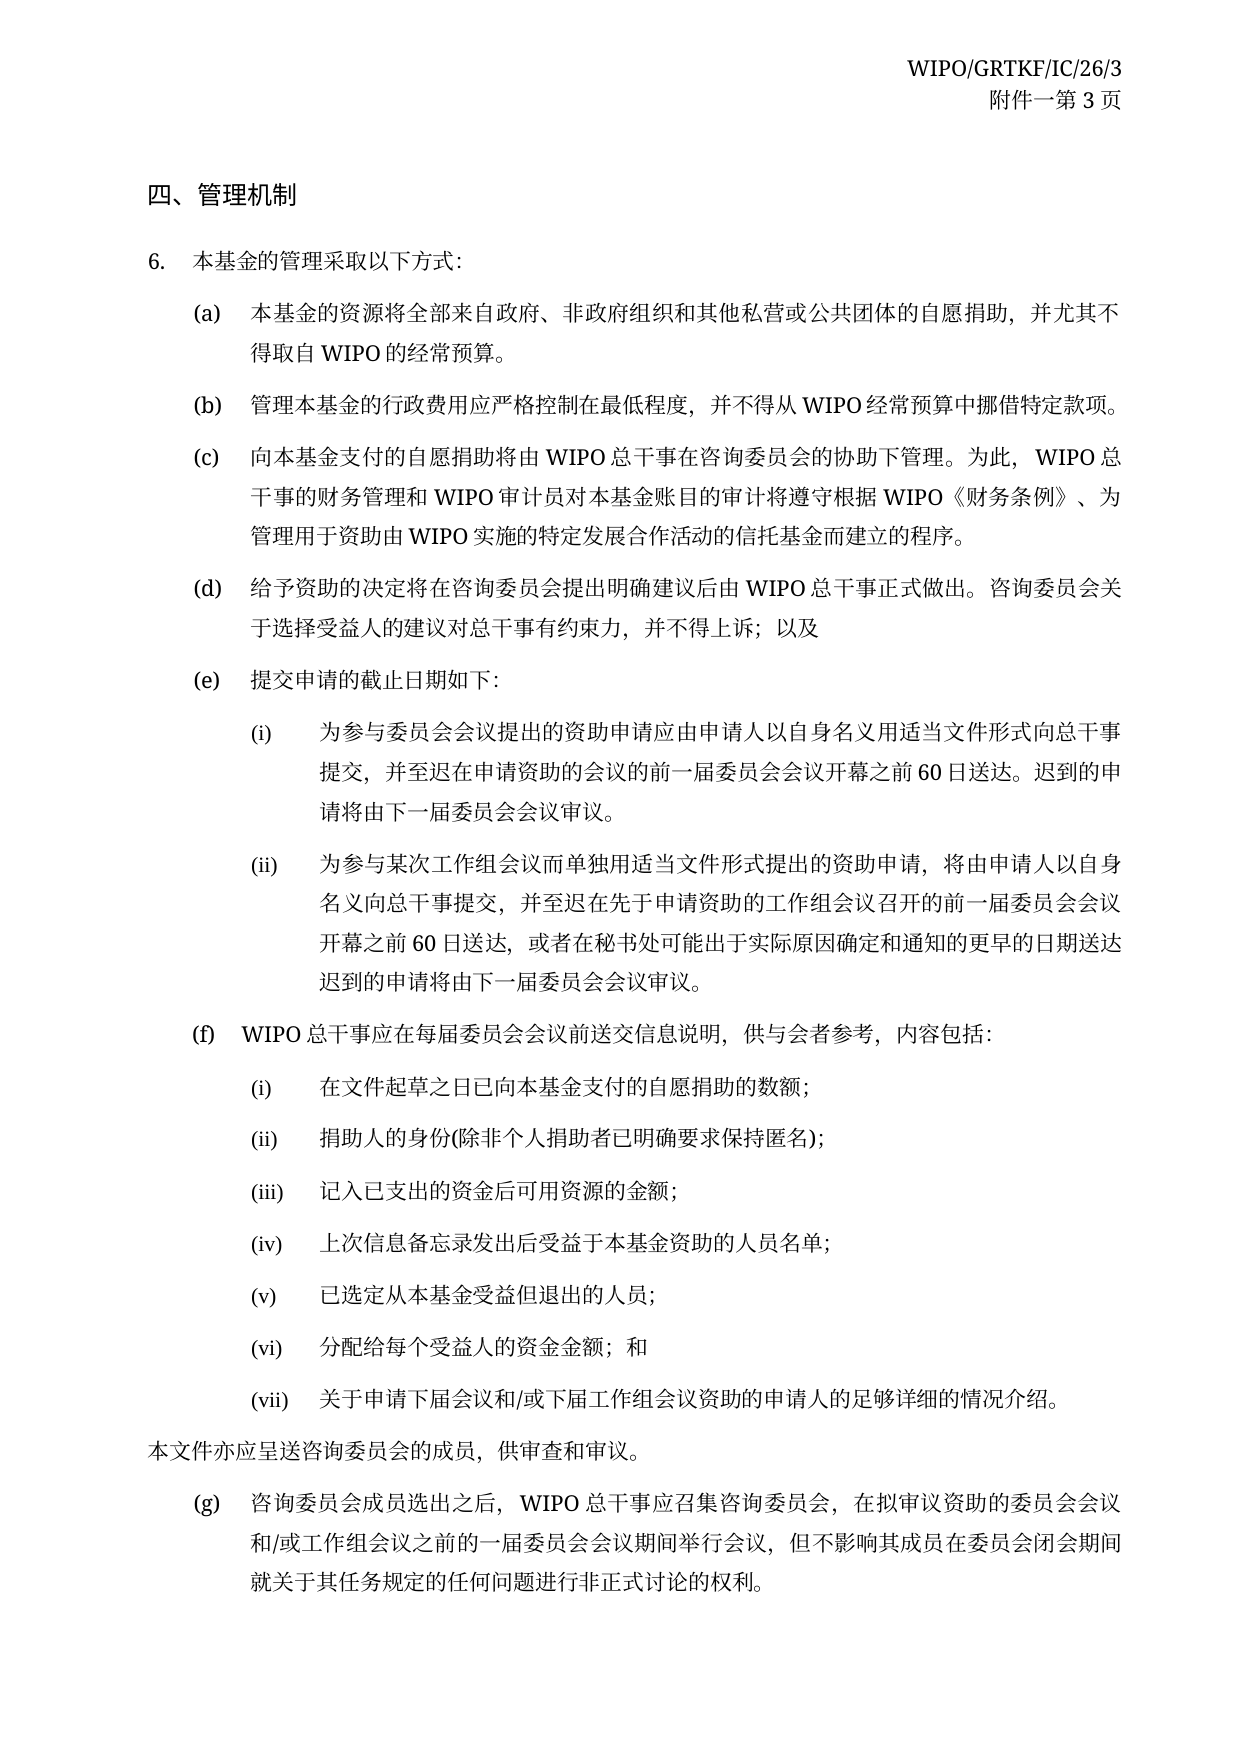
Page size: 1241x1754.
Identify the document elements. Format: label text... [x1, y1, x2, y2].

text (iv) 上次信息备忘录发出后受益于本基金资助的人员名单； [251, 1218, 1122, 1257]
text 本文件亦应呈送咨询委员会的成员，供审查和审议。 [148, 1426, 1122, 1466]
text 6. 本基金的管理采取以下方式： [148, 237, 1122, 276]
text (i) 在文件起草之日已向本基金支付的自愿捐助的数额； [251, 1062, 1122, 1101]
text (c) 向本基金支付的自愿捐助将由WIPO总干事在咨询委员会的协助下管理。为此，WIPO总干事的财务管理和WIPO审计员对本基金账目的审计将遵守根据WIPO《财务条例》、为管理用于资助由WIPO实施的特定发展合作活动的信托基金而建立的程序。 [193, 432, 1122, 551]
text (i) 为参与委员会会议提出的资助申请应由申请人以自身名义用适当文件形式向总干事提交，并至迟在申请资助的会议的前一届委员会会议开幕之前60日送达。迟到的申请将由下一届委员会会议审议。 [251, 707, 1122, 826]
text (ii) 捐助人的身份(除非个人捐助者已明确要求保持匿名)； [251, 1114, 1122, 1153]
text (vi) 分配给每个受益人的资金金额；和 [251, 1322, 1122, 1362]
text (v) 已选定从本基金受益但退出的人员； [251, 1270, 1122, 1309]
text (e) 提交申请的截止日期如下： [193, 655, 1122, 695]
text 四、管理机制 [148, 172, 1122, 212]
text (f) WIPO总干事应在每届委员会会议前送交信息说明，供与会者参考，内容包括： [191, 1009, 1122, 1049]
text (b) 管理本基金的行政费用应严格控制在最低程度，并不得从WIPO经常预算中挪借特定款项。 [193, 380, 1122, 420]
text (iii) 记入已支出的资金后可用资源的金额； [251, 1166, 1122, 1205]
text (d) 给予资助的决定将在咨询委员会提出明确建议后由WIPO总干事正式做出。咨询委员会关于选择受益人的建议对总干事有约束力，并不得上诉；以及 [193, 564, 1122, 643]
text (g) 咨询委员会成员选出之后，WIPO总干事应召集咨询委员会，在拟审议资助的委员会会议和/或工作组会议之前的一届委员会会议期间举行会议，但不影响其成员在委员会闭会期间就关于其任务规定的任何问题进行非正式讨论的权利。 [193, 1478, 1122, 1597]
text (ii) 为参与某次工作组会议而单独用适当文件形式提出的资助申请，将由申请人以自身名义向总干事提交，并至迟在先于申请资助的工作组会议召开的前一届委员会会议开幕之前60日送达，或者在秘书处可能出于实际原因确定和通知的更早的日期送达。迟到的申请将由下一届委员会会议审议。 [251, 839, 1122, 997]
text (a) 本基金的资源将全部来自政府、非政府组织和其他私营或公共团体的自愿捐助，并尤其不得取自WIPO的经常预算。 [193, 289, 1122, 368]
text (vii) 关于申请下届会议和/或下届工作组会议资助的申请人的足够详细的情况介绍。 [251, 1374, 1122, 1414]
